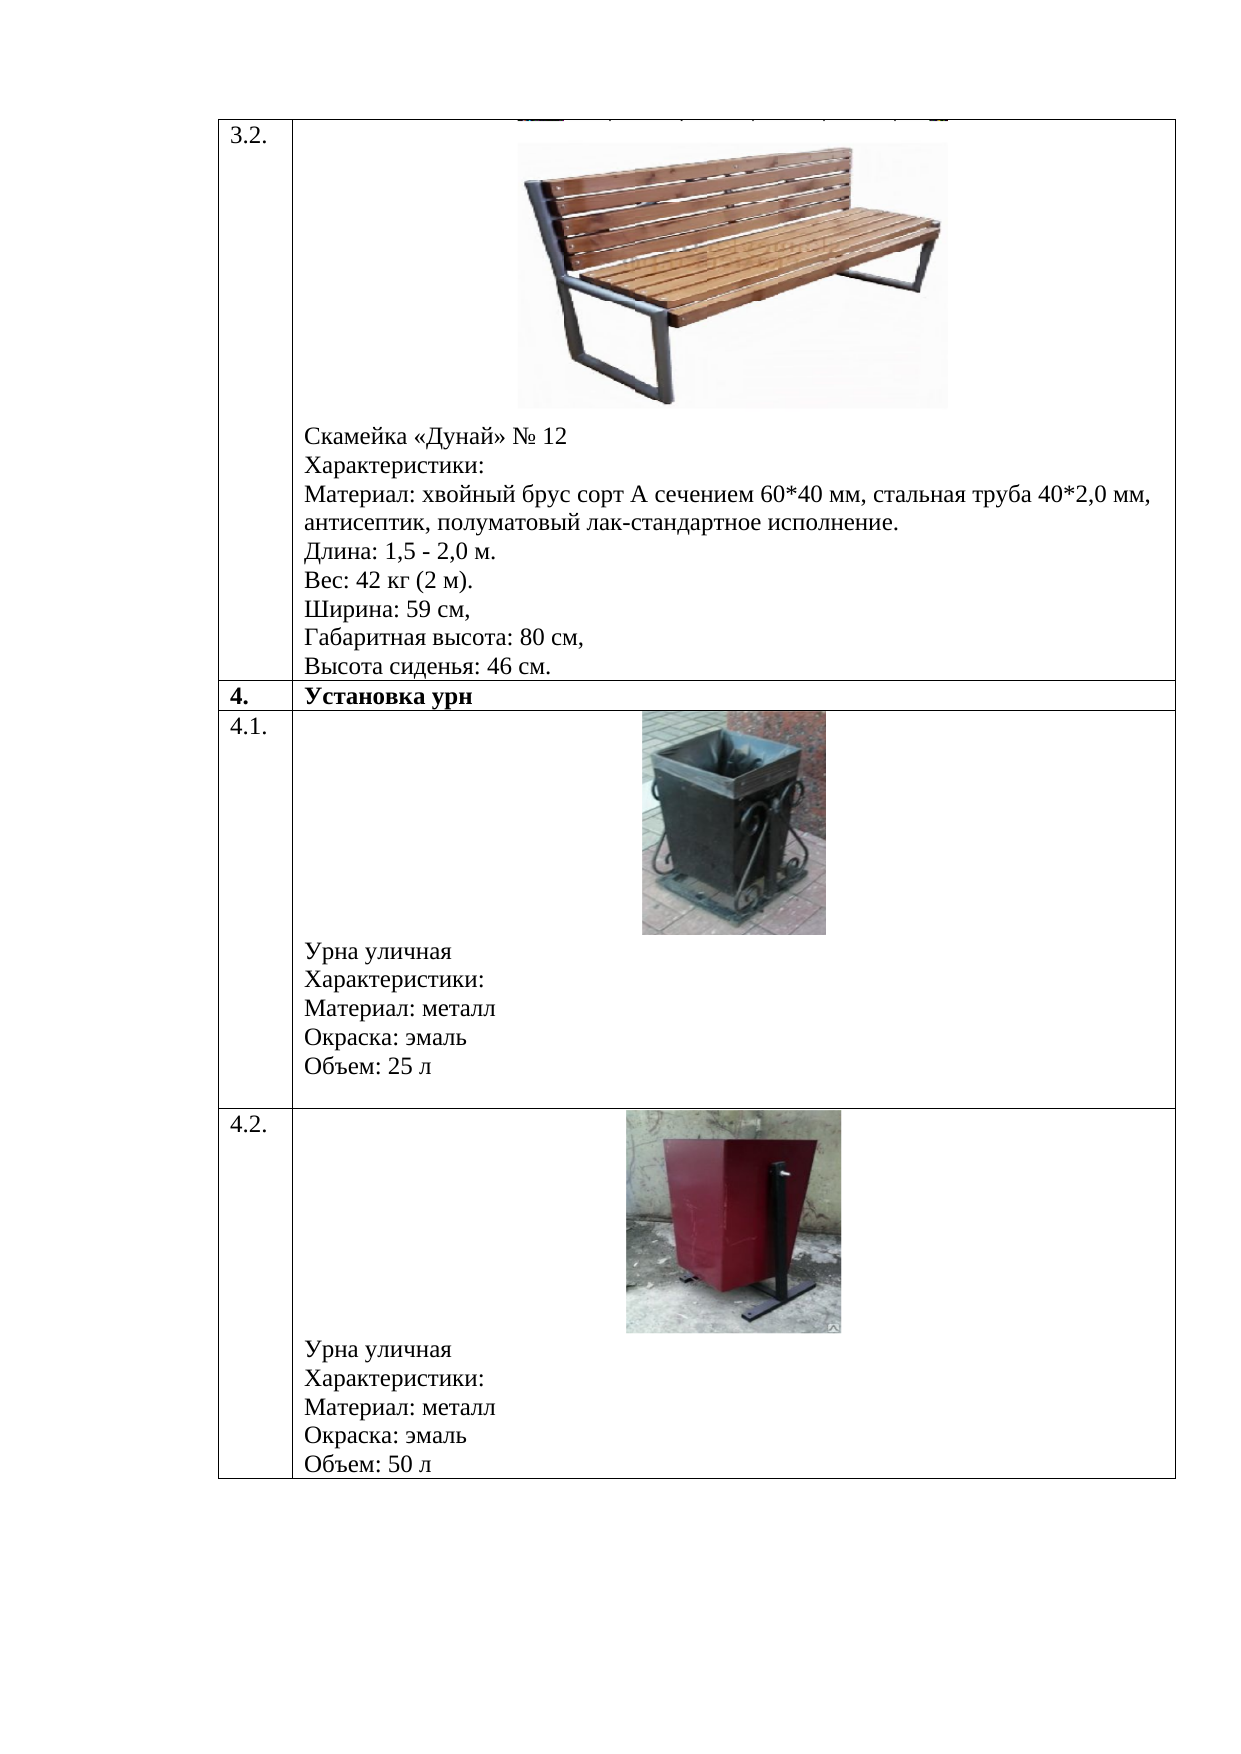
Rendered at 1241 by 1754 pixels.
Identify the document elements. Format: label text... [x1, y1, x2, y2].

table_cell Урна уличная Характеристики: Материал: металл Окраска: эмаль Объем: [293, 1109, 1175, 1478]
table_cell 4. [219, 681, 292, 710]
table_cell 4.2. [219, 1109, 292, 1478]
table_cell 3.2. [219, 120, 292, 680]
table_cell 4.1. [219, 711, 292, 1108]
table_cell Скамейка «Дунай» № 12 Характеристики: Материал: хвойный брус сорт А сечением 60*40 мм, стальная труба 40*2,0 мм, антисептик, полуматовый лак-стандартное исполнение. Длина: 1,5 - . Вес: (). Ширина: , Габаритная высота: , Высота сиденья: . [293, 120, 1175, 680]
table_cell Урна уличная Характеристики: Материал: металл Окраска: эмаль Объем: [293, 711, 1175, 1108]
table_cell Установка урн [293, 681, 1175, 710]
